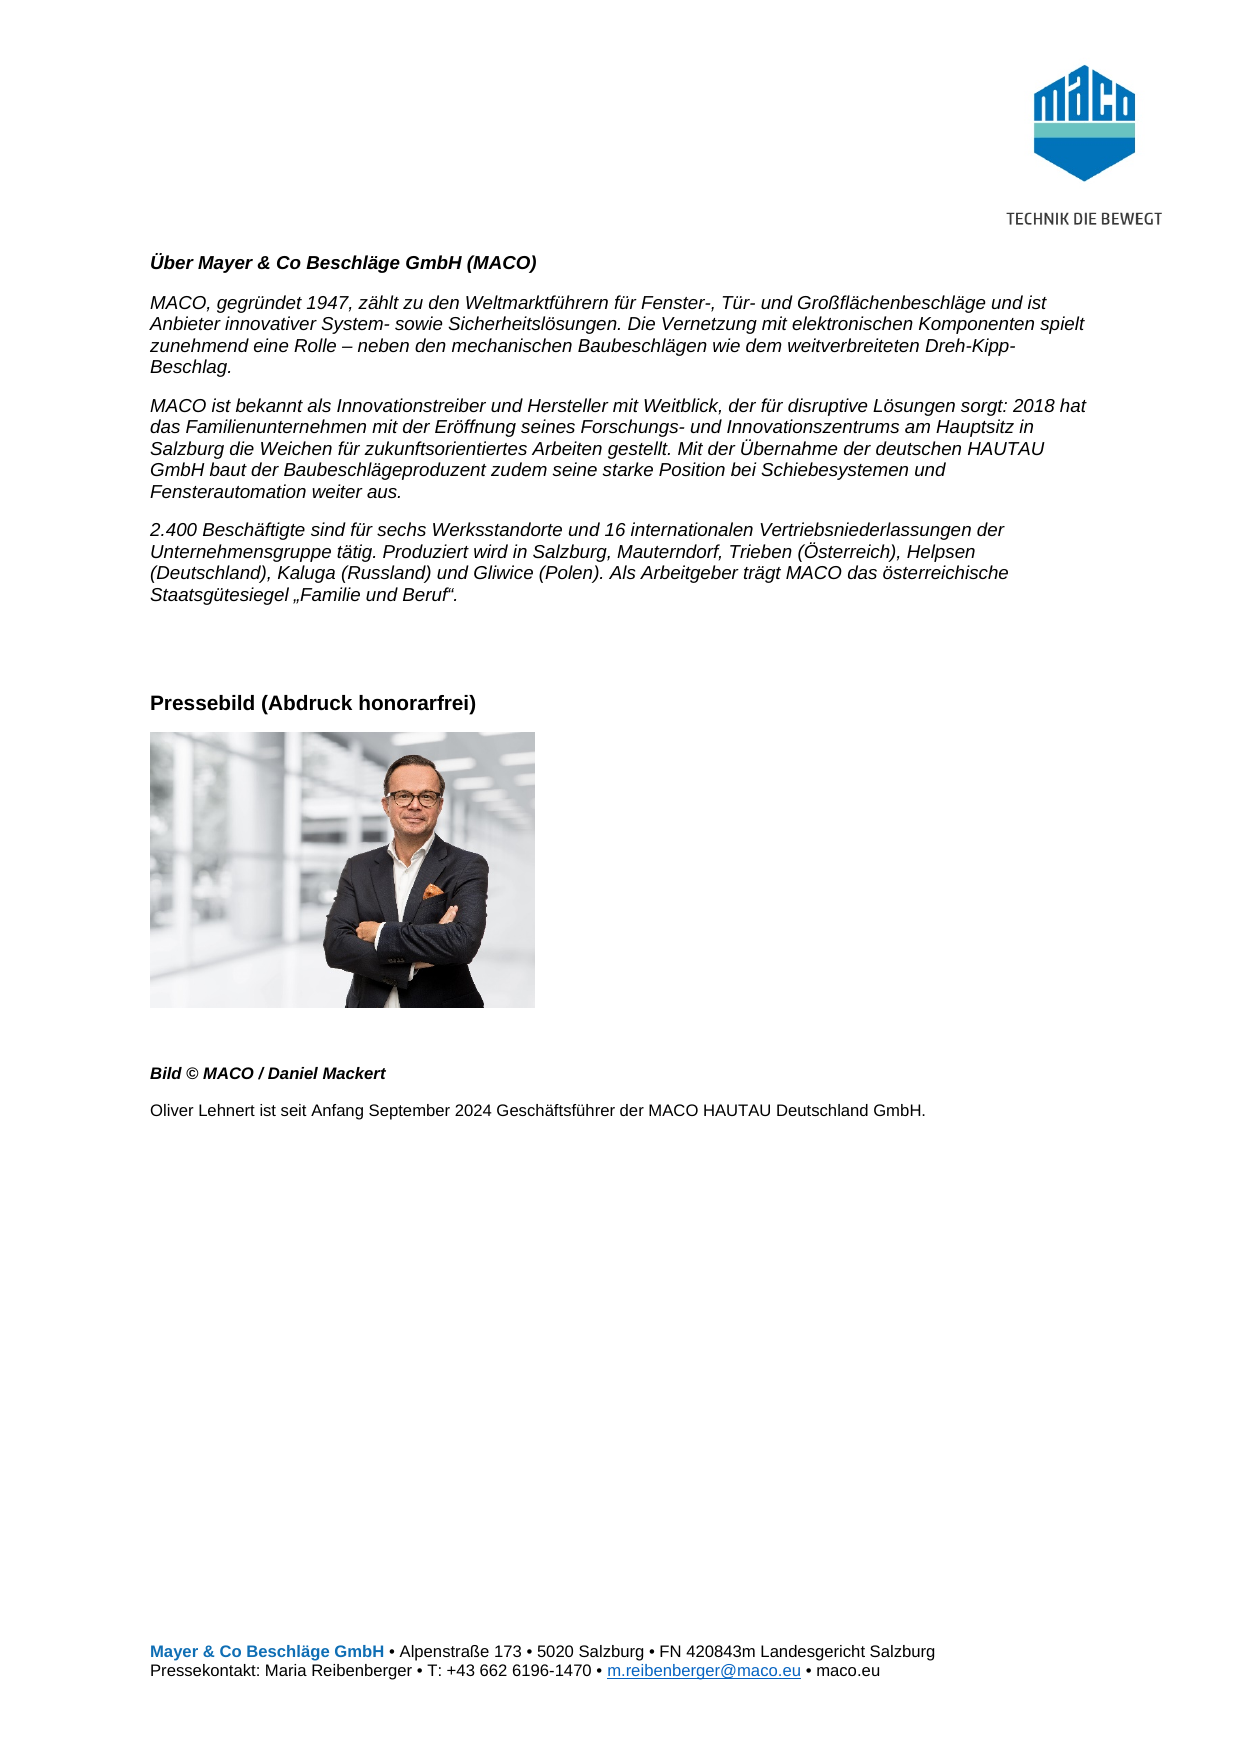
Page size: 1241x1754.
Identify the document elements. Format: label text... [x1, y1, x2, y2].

text Bild © MACO / Daniel Mackert [150, 1064, 1090, 1083]
text MACO, gegründet 1947, zählt zu den Weltmarktführern für Fenster-, Tür- und Großflächenbeschläge und ist Anbieter innovativer System- sowie Sicherheitslösungen. Die Vernetzung mit elektronischen Komponenten spielt zunehmend eine Rolle – neben den mechanischen Baubeschlägen wie dem weitverbreiteten Dreh-Kipp-Beschlag. [150, 292, 1090, 378]
picture [150, 732, 535, 1008]
picture [980, 3, 1184, 269]
text MACO ist bekannt als Innovationstreiber und Hersteller mit Weitblick, der für disruptive Lösungen sorgt: 2018 hat das Familienunternehmen mit der Eröffnung seines Forschungs- und Innovationszentrums am Hauptsitz in Salzburg die Weichen für zukunftsorientiertes Arbeiten gestellt. Mit der Übernahme der deutschen HAUTAU GmbH baut der Baubeschlägeproduzent zudem seine starke Position bei Schiebesystemen und Fensterautomation weiter aus. [150, 394, 1090, 502]
text Über Mayer & Co Beschläge GmbH (MACO) [150, 252, 1090, 273]
text Pressebild (Abdruck honorarfrei) [150, 690, 1090, 714]
text Oliver Lehnert ist seit Anfang September 2024 Geschäftsführer der MACO HAUTAU Deutschland GmbH. [150, 1101, 1090, 1120]
text 2.400 Beschäftigte sind für sechs Werksstandorte und 16 internationalen Vertriebsniederlassungen der Unternehmensgruppe tätig. Produziert wird in Salzburg, Mauterndorf, Trieben (Österreich), Helpsen (Deutschland), Kaluga (Russland) und Gliwice (Polen). Als Arbeitgeber trägt MACO das österreichische Staatsgütesiegel „Familie und Beruf“. [150, 519, 1090, 605]
